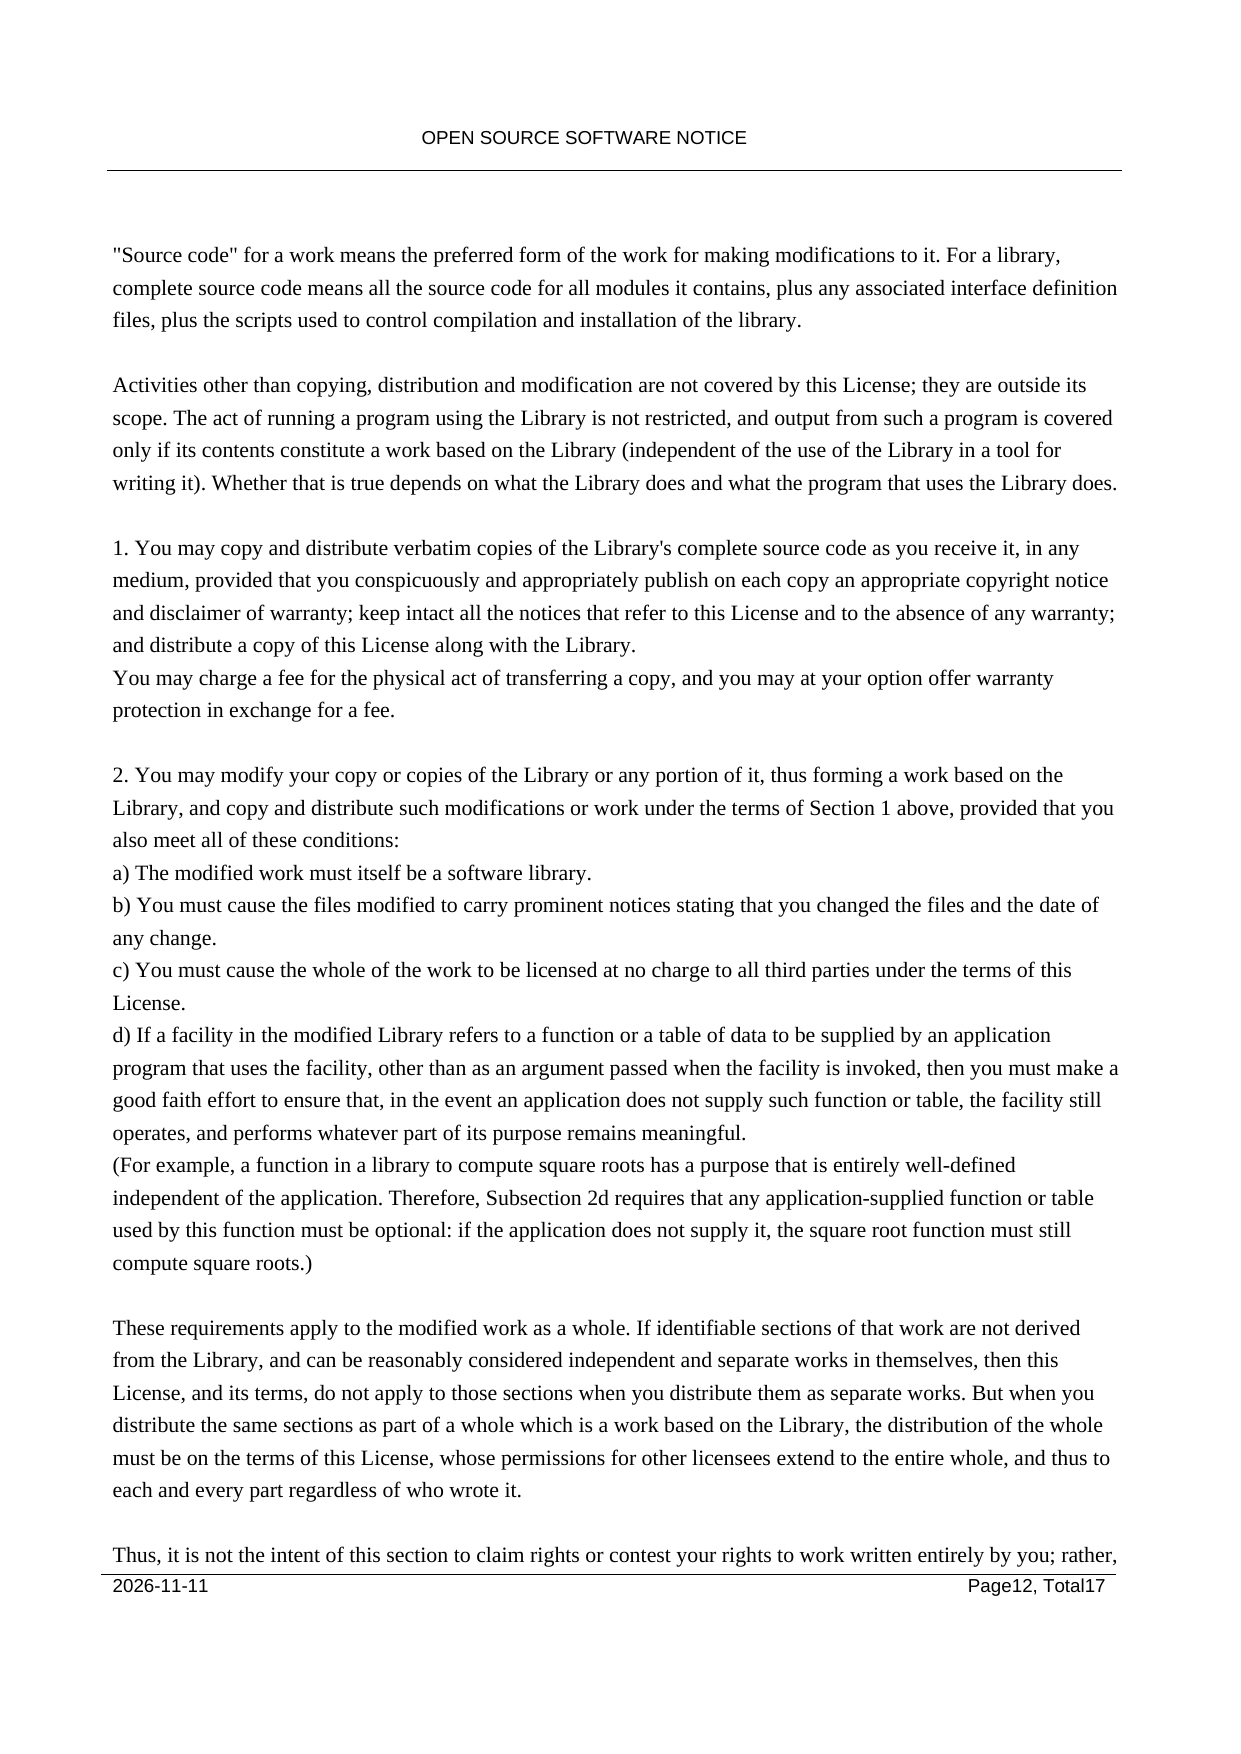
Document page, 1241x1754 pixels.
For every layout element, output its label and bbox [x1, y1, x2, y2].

text [112, 206, 1128, 1571]
